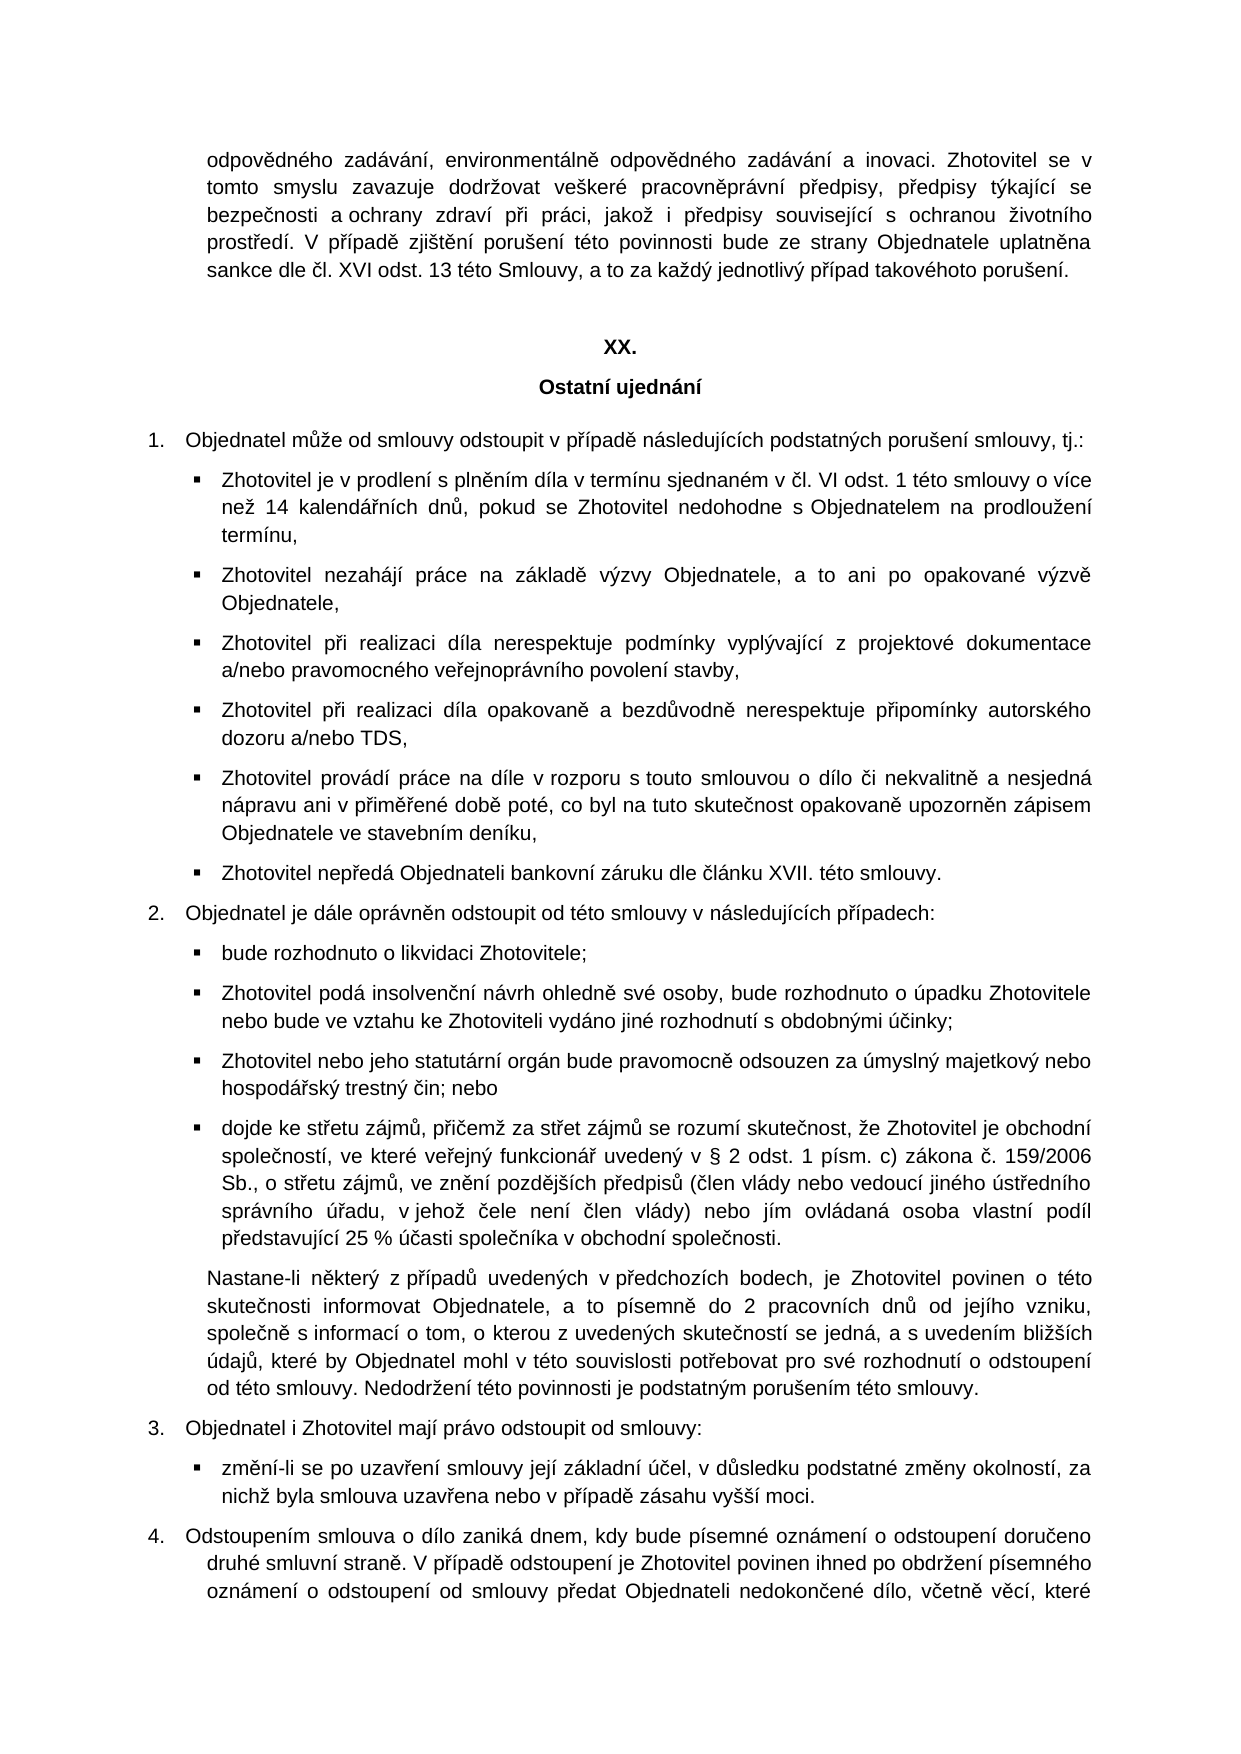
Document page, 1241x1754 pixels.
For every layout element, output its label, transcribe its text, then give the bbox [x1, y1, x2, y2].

list Objednatel může od smlouvy odstoupit v případě následujících podstatných porušení smlouvy, tj.: [148, 428, 1093, 452]
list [148, 1524, 1093, 1603]
list Zhotovitel nezahájí práce na základě výzvy Objednatele, a to ani po opakované výzvě Objednatele, [192, 563, 1093, 614]
text XX. [148, 335, 1093, 359]
list Objednatel i Zhotovitel mají právo odstoupit od smlouvy: [148, 1416, 1093, 1440]
list změní-li se po uzavření smlouvy její základní účel, v důsledku podstatné změny okolností, za nichž byla smlouva uzavřena nebo v případě zásahu vyšší moci. [192, 1456, 1093, 1508]
list Zhotovitel je v prodlení s plněním díla v termínu sjednaném v čl. VI odst. 1 této smlouvy o více než 14 kalendářních dnů, pokud se Zhotovitel nedohodne s Objednatelem na prodloužení termínu, [192, 468, 1093, 547]
list Zhotovitel při realizaci díla opakovaně a bezdůvodně nerespektuje připomínky autorského dozoru a/nebo TDS, [192, 698, 1093, 749]
list dojde ke střetu zájmů, přičemž za střet zájmů se rozumí skutečnost, že Zhotovitel je obchodní společností, ve které veřejný funkcionář uvedený v § 2 odst. 1 písm. c) zákona č. 159/2006 Sb., o střetu zájmů, ve znění pozdějších předpisů (člen vlády nebo vedoucí jiného ústředního správního úřadu, v jehož čele není člen vlády) nebo jím ovládaná osoba vlastní podíl představující 25 % účasti společníka v obchodní společnosti. [192, 1116, 1093, 1250]
text Ostatní ujednání [148, 375, 1093, 399]
list Zhotovitel provádí práce na díle v rozporu s touto smlouvou o dílo či nekvalitně a nesjedná nápravu ani v přiměřené době poté, co byl na tuto skutečnost opakovaně upozorněn zápisem Objednatele ve stavebním deníku, [192, 766, 1093, 844]
list Zhotovitel nebo jeho statutární orgán bude pravomocně odsouzen za úmyslný majetkový nebo hospodářský trestný čin; nebo [192, 1048, 1093, 1100]
list Zhotovitel podá insolvenční návrh ohledně své osoby, bude rozhodnuto o úpadku Zhotovitele nebo bude ve vztahu ke Zhotoviteli vydáno jiné rozhodnutí s obdobnými účinky; [192, 981, 1093, 1032]
list Zhotovitel při realizaci díla nerespektuje podmínky vyplývající z projektové dokumentace a/nebo pravomocného veřejnoprávního povolení stavby, [192, 630, 1093, 682]
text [148, 148, 1093, 282]
list Zhotovitel nepředá Objednateli bankovní záruku dle článku XVII. této smlouvy. [192, 861, 1093, 885]
list Objednatel je dále oprávněn odstoupit od této smlouvy v následujících případech: [148, 901, 1093, 925]
text Nastane-li některý z případů uvedených v předchozích bodech, je Zhotovitel povinen o této skutečnosti informovat Objednatele, a to písemně do 2 pracovních dnů od jejího vzniku, společně s informací o tom, o kterou z uvedených skutečností se jedná, a s uvedením bližších údajů, které by Objednatel mohl v této souvislosti potřebovat pro své rozhodnutí o odstoupení od této smlouvy. Nedodržení této povinnosti je podstatným porušením této smlouvy. [207, 1266, 1093, 1400]
list bude rozhodnuto o likvidaci Zhotovitele; [192, 941, 1093, 965]
